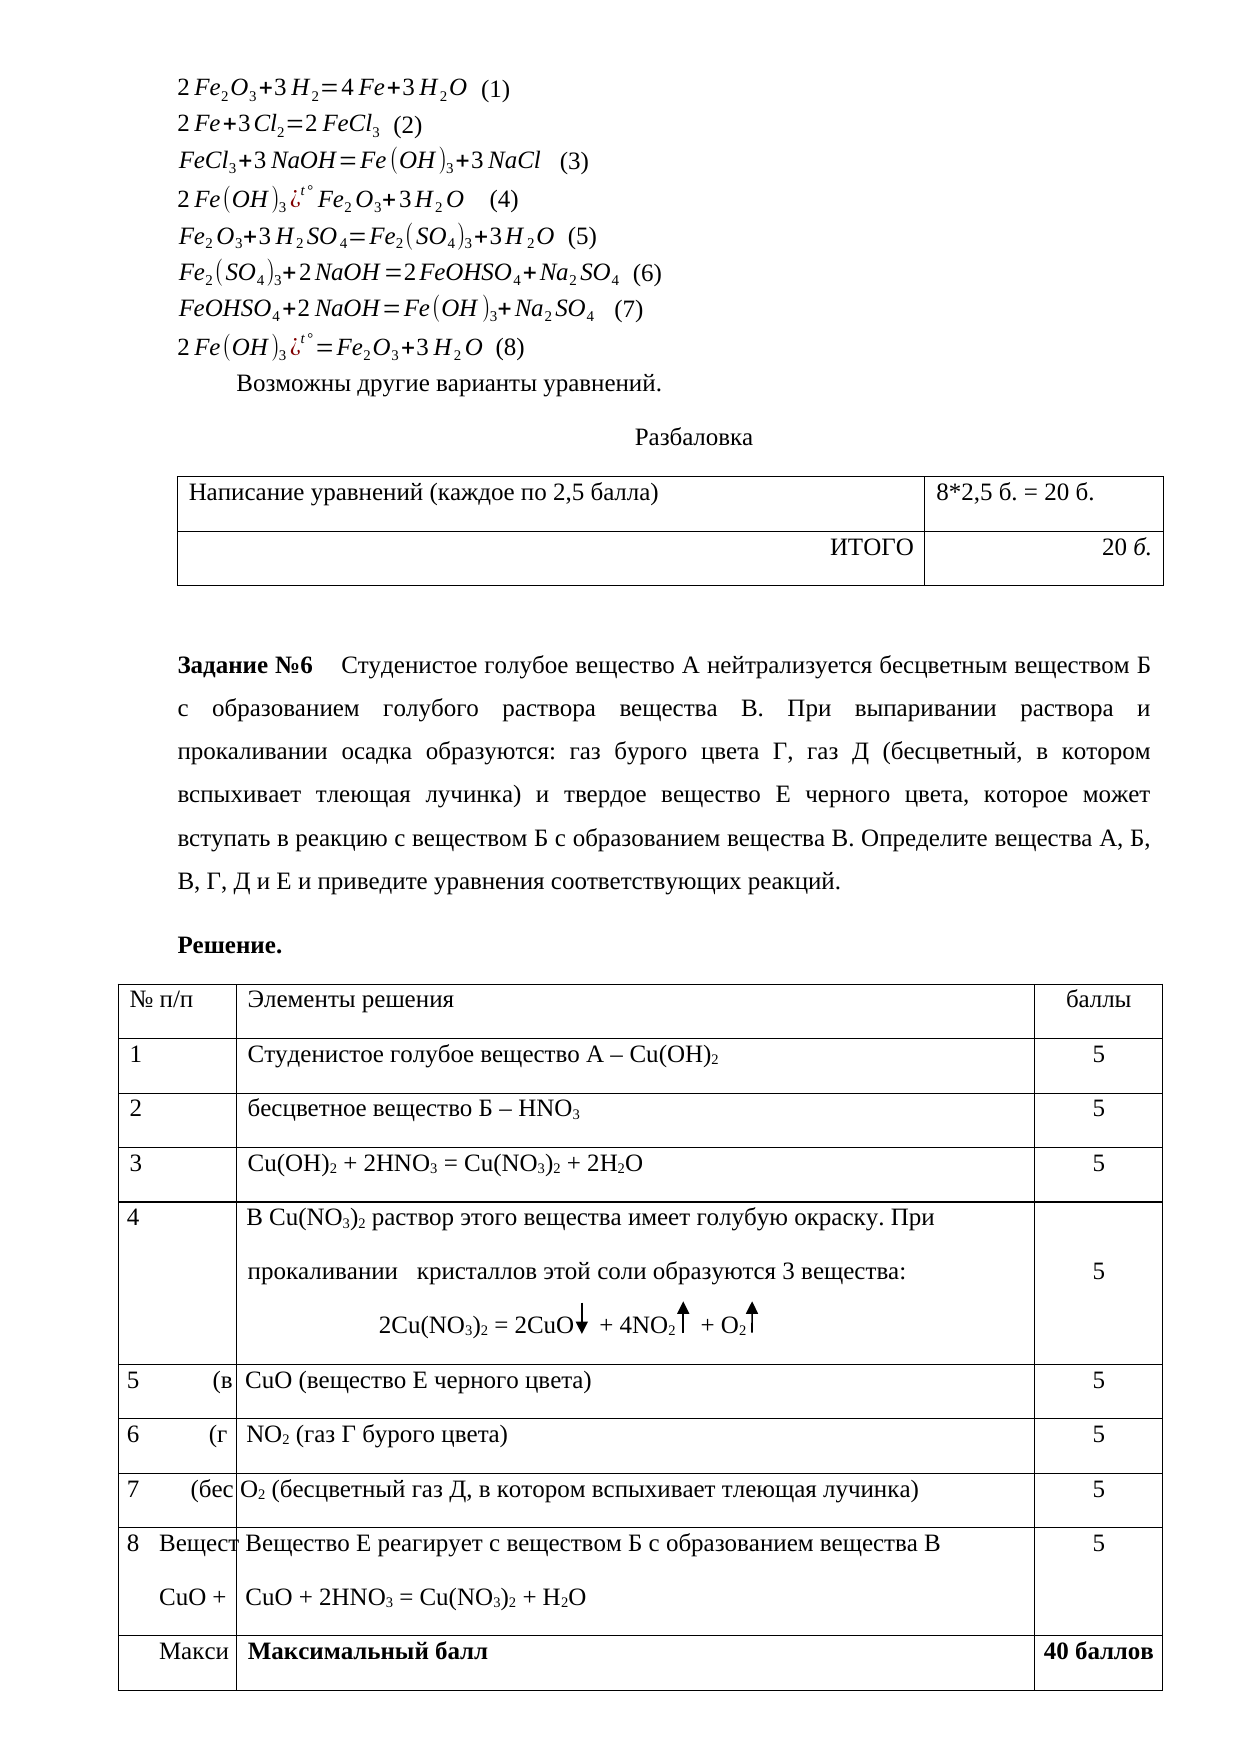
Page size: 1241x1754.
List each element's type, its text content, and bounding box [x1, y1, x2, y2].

text (8) [177, 329, 1152, 364]
table_cell 4 [119, 1203, 236, 1364]
table_cell 2 [119, 1094, 236, 1147]
table_cell 8 [119, 1528, 236, 1635]
table_cell 5 [1035, 1094, 1162, 1147]
table_cell 5 [1035, 1148, 1162, 1201]
table_cell ИТОГО [178, 532, 924, 585]
table_cell Cu(OH)2 + 2HNO3 = Cu(NO3)2 + 2H2O [237, 1148, 1034, 1201]
text (3) [177, 145, 1152, 177]
table_cell CuO (в CuO (вещество Е черного цвета) [237, 1365, 1034, 1418]
table_cell Студенистое голубое вещество А – Cu(OH)2 [237, 1039, 1034, 1092]
table_header 8*2,5 б. = 20 б. [925, 477, 1163, 531]
table_cell бесцветное вещество Б – HNO3 [237, 1094, 1034, 1147]
table_header № п/п [119, 985, 236, 1038]
table_cell 20 б. [925, 532, 1163, 585]
table_cell NO2 (г NO2 (газ Г бурого цвета) [237, 1419, 1034, 1473]
table_cell Вещест Вещество Е реагирует с веществом Б с образованием вещества В CuO + CuO + 2HNO3 = Cu(NO3)2 + H2O [237, 1528, 1034, 1635]
table_cell 7 [119, 1474, 236, 1527]
table_cell 5 [1035, 1419, 1162, 1473]
text (1) [177, 74, 1152, 105]
table_cell 5 [1035, 1203, 1162, 1364]
table_header баллы [1035, 985, 1162, 1038]
text (7) [177, 293, 1152, 325]
text (2) [177, 109, 1152, 141]
table_cell O2 (бес O2 (бесцветный газ Д, в котором вспыхивает тлеющая лучинка) [237, 1474, 1034, 1527]
table_header Элементы решения [237, 985, 1034, 1038]
table_cell 6 [119, 1419, 236, 1473]
table_cell [119, 1636, 236, 1690]
table_cell 5 [119, 1365, 236, 1418]
table_cell 5 [1035, 1474, 1162, 1527]
text (6) [177, 257, 1152, 289]
table_cell 5 [1035, 1528, 1162, 1635]
table_cell Макси Максимальный балл [237, 1636, 1034, 1690]
table_cell 5 [1035, 1039, 1162, 1092]
table_cell 40 баллов [1035, 1636, 1162, 1690]
text (5) [177, 221, 1152, 252]
text Возможны другие варианты уравнений. [177, 368, 1152, 397]
table_cell t0 t0ttВВ В Cu(NO3)2 раствор этого вещества имеет голубую окраску. При прокаливании кристаллов этой соли образуются 3 вещества: 2Cu(NO3)2 = 2CuO + 4NO2 + O2 [237, 1203, 1034, 1364]
text Задание №6 Студенистое голубое вещество А нейтрализуется бесцветным веществом Б с образованием голубого раствора вещества В. При выпаривании раствора и прокаливании осадка образуются: газ бурого цвета Г, газ Д (бесцветный, в котором вспыхивает тлеющая лучинка) и твердое вещество Е черного цвета, которое может вступать в реакцию с веществом Б с образованием вещества В. Определите вещества А, Б, В, Г, Д и Е и приведите уравнения соответствующих реакций. [177, 650, 1152, 894]
text Разбаловка [177, 422, 1152, 451]
text Решение. [177, 930, 1152, 958]
table_cell 1 [119, 1039, 236, 1092]
text (4) [177, 181, 1152, 216]
table_cell 5 [1035, 1365, 1162, 1418]
table_header Написание уравнений (каждое по 2,5 балла) [178, 477, 924, 531]
table_cell 3 [119, 1148, 236, 1201]
